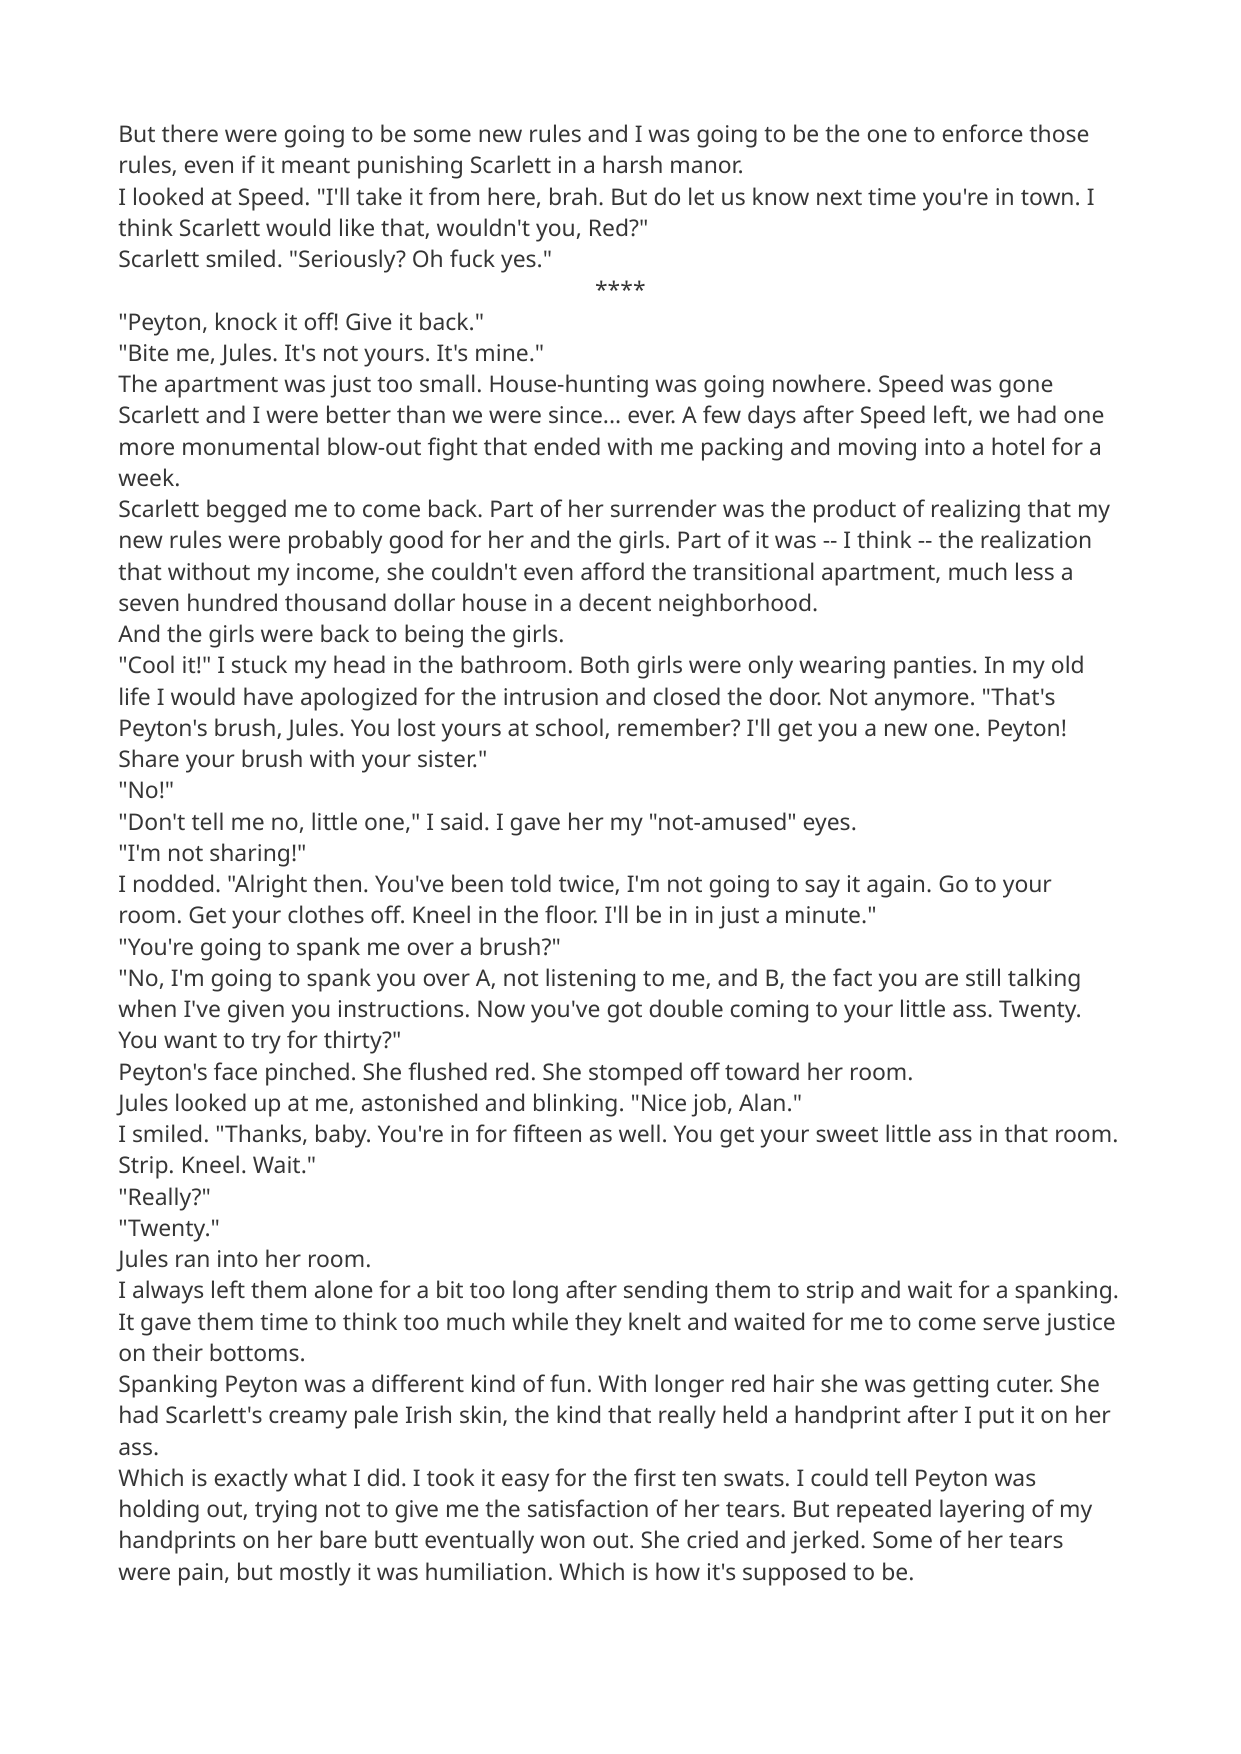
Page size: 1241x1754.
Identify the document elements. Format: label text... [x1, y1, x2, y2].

text "You're going to spank me over a brush?" [118, 931, 1122, 962]
text "Really?" [118, 1181, 1122, 1212]
text "Cool it!" I stuck my head in the bathroom. Both girls were only wearing panties. In my old life I would have apologized for the intrusion and closed the door. Not anymore. "That's Peyton's brush, Jules. You lost yours at school, remember? I'll get you a new one. Peyton! Share your brush with your sister." [118, 649, 1122, 774]
text Scarlett begged me to come back. Part of her surrender was the product of realizing that my new rules were probably good for her and the girls. Part of it was -- I think -- the realization that without my income, she couldn't even afford the transitional apartment, much less a seven hundred thousand dollar house in a decent neighborhood. [118, 493, 1122, 618]
text "No, I'm going to spank you over A, not listening to me, and B, the fact you are still talking when I've given you instructions. Now you've got double coming to your little ass. Twenty. You want to try for thirty?" [118, 962, 1122, 1056]
text And the girls were back to being the girls. [118, 618, 1122, 649]
text Scarlett smiled. "Seriously? Oh fuck yes." [118, 243, 1122, 274]
text "No!" [118, 774, 1122, 806]
text **** [118, 274, 1122, 306]
text Peyton's face pinched. She flushed red. She stomped off toward her room. [118, 1056, 1122, 1087]
text "Don't tell me no, little one," I said. I gave her my "not-amused" eyes. [118, 806, 1122, 837]
text Jules looked up at me, astonished and blinking. "Nice job, Alan." [118, 1087, 1122, 1118]
text "Bite me, Jules. It's not yours. It's mine." [118, 337, 1122, 368]
text Which is exactly what I did. I took it easy for the first ten swats. I could tell Peyton was holding out, trying not to give me the satisfaction of her tears. But repeated layering of my handprints on her bare butt eventually won out. She cried and jerked. Some of her tears were pain, but mostly it was humiliation. Which is how it's supposed to be. [118, 1462, 1122, 1587]
text "Peyton, knock it off! Give it back." [118, 306, 1122, 337]
text Jules ran into her room. [118, 1243, 1122, 1274]
text "Twenty." [118, 1212, 1122, 1243]
text I smiled. "Thanks, baby. You're in for fifteen as well. You get your sweet little ass in that room. Strip. Kneel. Wait." [118, 1118, 1122, 1181]
text I always left them alone for a bit too long after sending them to strip and wait for a spanking. It gave them time to think too much while they knelt and waited for me to come serve justice on their bottoms. [118, 1274, 1122, 1368]
text But there were going to be some new rules and I was going to be the one to enforce those rules, even if it meant punishing Scarlett in a harsh manor. [118, 118, 1122, 181]
text I looked at Speed. "I'll take it from here, brah. But do let us know next time you're in town. I think Scarlett would like that, wouldn't you, Red?" [118, 181, 1122, 243]
text I nodded. "Alright then. You've been told twice, I'm not going to say it again. Go to your room. Get your clothes off. Kneel in the floor. I'll be in in just a minute." [118, 868, 1122, 931]
text The apartment was just too small. House-hunting was going nowhere. Speed was gone Scarlett and I were better than we were since... ever. A few days after Speed left, we had one more monumental blow-out fight that ended with me packing and moving into a hotel for a week. [118, 368, 1122, 493]
text Spanking Peyton was a different kind of fun. With longer red hair she was getting cuter. She had Scarlett's creamy pale Irish skin, the kind that really held a handprint after I put it on her ass. [118, 1368, 1122, 1462]
text "I'm not sharing!" [118, 837, 1122, 868]
